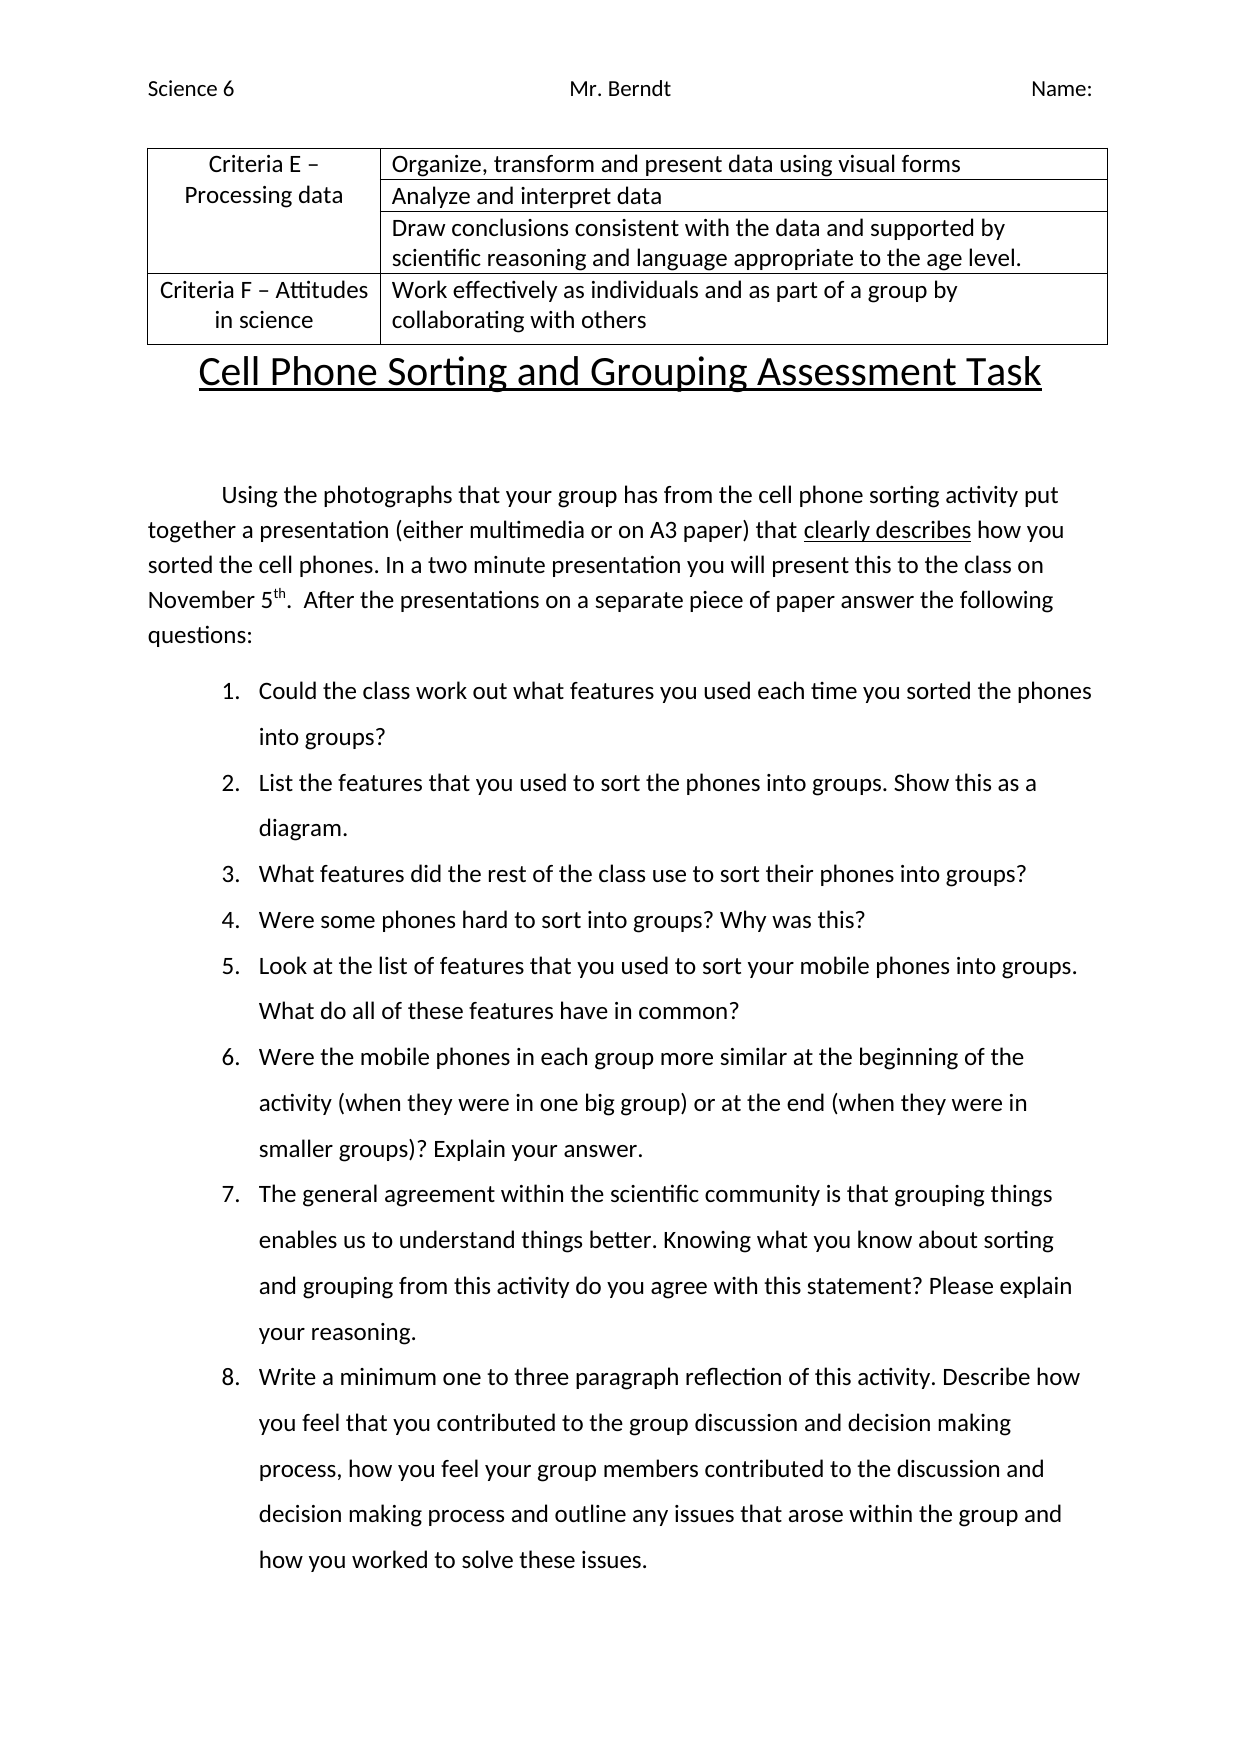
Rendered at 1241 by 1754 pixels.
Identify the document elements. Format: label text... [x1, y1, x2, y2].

table_cell Draw conclusions consistent with the data and supported by scientific reasoning and language appropriate to the age level. [381, 212, 1107, 273]
list List the features that you used to sort the phones into groups. Show this as a diagram. [221, 767, 1093, 843]
list Were the mobile phones in each group more similar at the beginning of the activity (when they were in one big group) or at the end (when they were in smaller groups)? Explain your answer. [221, 1041, 1093, 1163]
table_cell Analyze and interpret data [381, 180, 1107, 211]
list The general agreement within the scientific community is that grouping things enables us to understand things better. Knowing what you know about sorting and grouping from this activity do you agree with this statement? Please explain your reasoning. [221, 1178, 1093, 1346]
table_header Criteria E – Processing data [148, 149, 380, 273]
table_cell Criteria F – Attitudes in science [148, 274, 380, 343]
text Cell Phone Sorting and Grouping Assessment Task [148, 345, 1093, 395]
list Were some phones hard to sort into groups? Why was this? [221, 904, 1093, 934]
list Write a minimum one to three paragraph reflection of this activity. Describe how you feel that you contributed to the group discussion and decision making process, how you feel your group members contributed to the discussion and decision making process and outline any issues that arose within the group and how you worked to solve these issues. [221, 1361, 1093, 1575]
list Could the class work out what features you used each time you sorted the phones into groups? [221, 675, 1093, 752]
table_cell Work effectively as individuals and as part of a group by collaborating with others [381, 274, 1107, 343]
list What features did the rest of the class use to sort their phones into groups? [221, 858, 1093, 889]
text Using the photographs that your group has from the cell phone sorting activity put together a presentation (either multimedia or on A3 paper) that clearly describes how you sorted the cell phones. In a two minute presentation you will present this to the class on November 5th. After the presentations on a separate piece of paper answer the following questions: [148, 479, 1093, 650]
table_header Organize, transform and present data using visual forms [381, 149, 1107, 179]
list Look at the list of features that you used to sort your mobile phones into groups. What do all of these features have in common? [221, 950, 1093, 1026]
